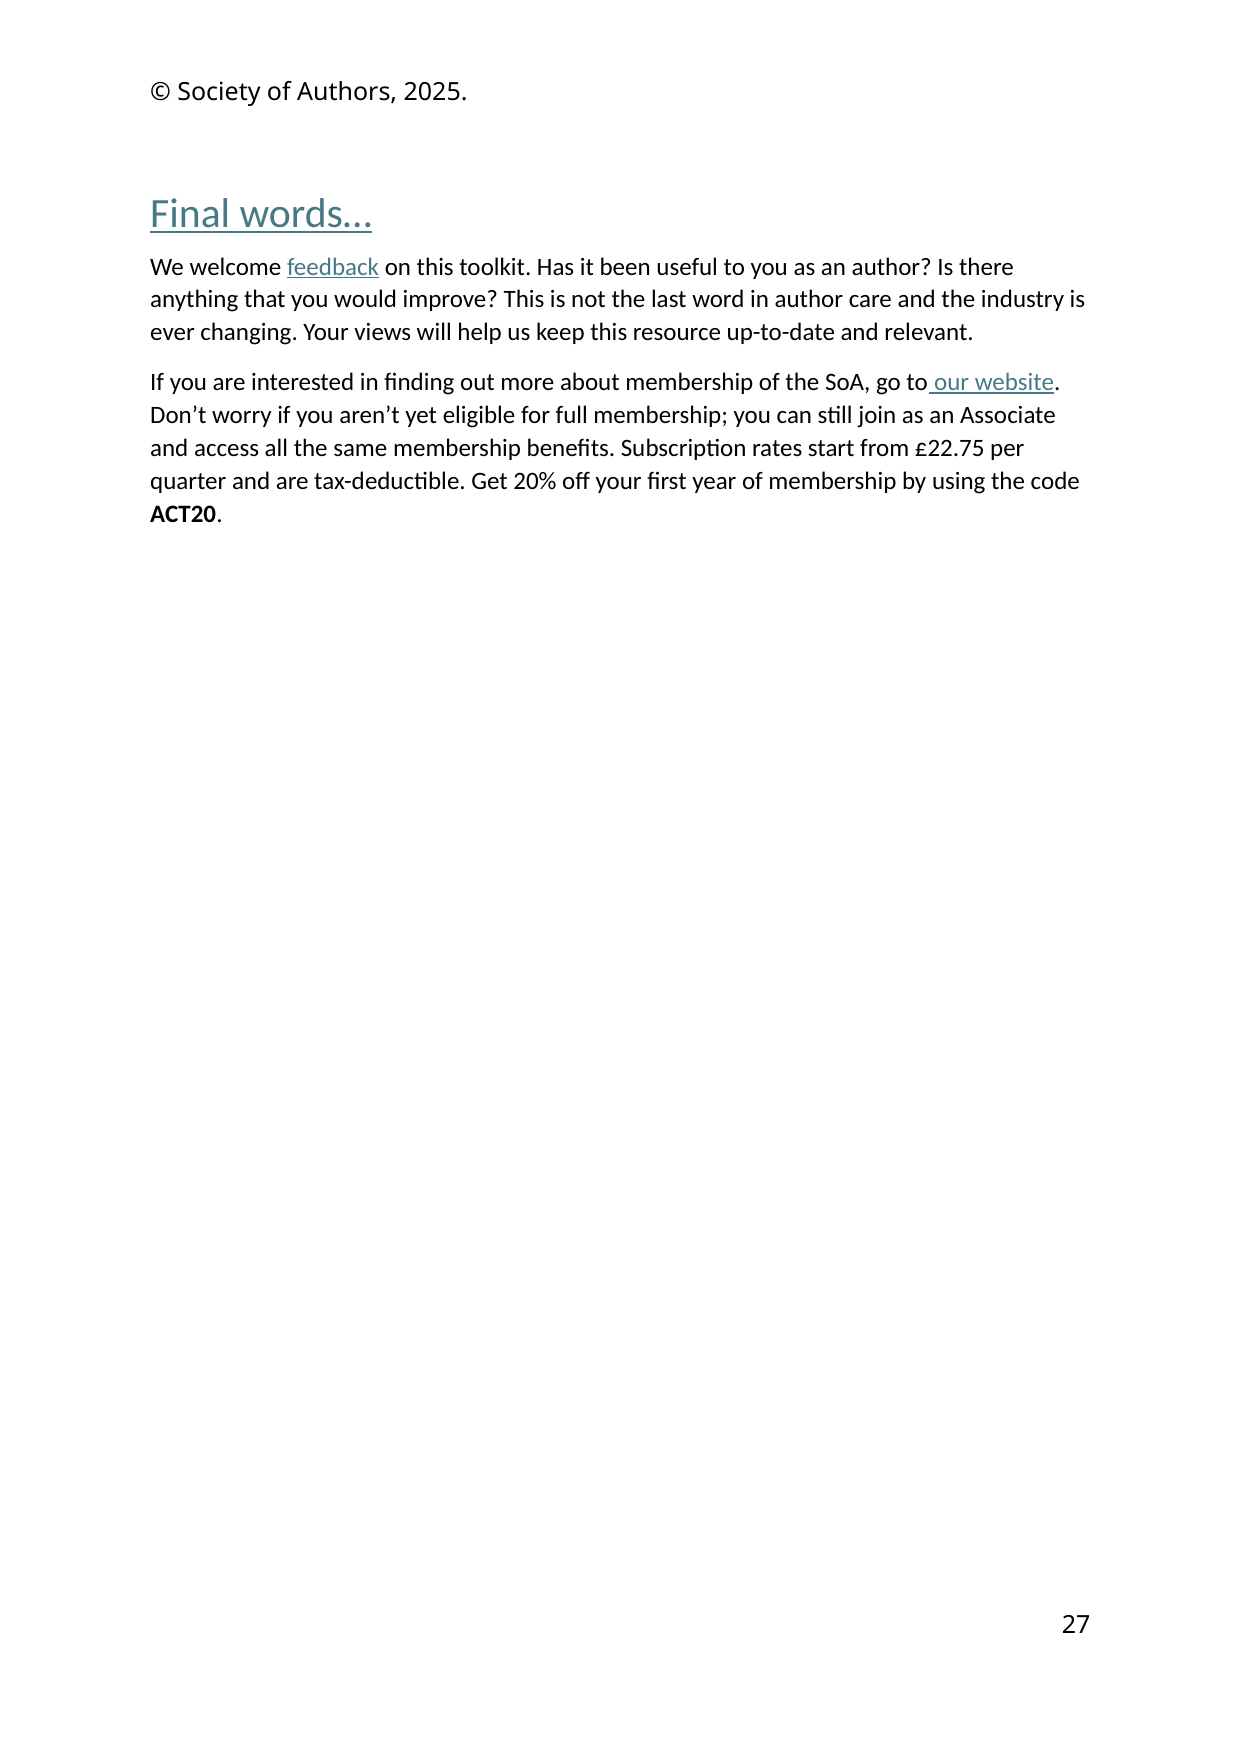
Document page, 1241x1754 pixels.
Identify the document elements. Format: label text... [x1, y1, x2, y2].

text If you are interested in finding out more about membership of the SoA, go to our website. Don’t worry if you aren’t yet eligible for full membership; you can still join as an Associate and access all the same membership benefits. Subscription rates start from £22.75 per quarter and are tax-deductible. Get 20% off your first year of membership by using the code ACT20. [150, 366, 1090, 528]
subtitle Final words… [150, 187, 1090, 238]
text We welcome feedback on this toolkit. Has it been useful to you as an author? Is there anything that you would improve? This is not the last word in author care and the industry is ever changing. Your views will help us keep this resource up-to-date and relevant. [150, 251, 1090, 347]
